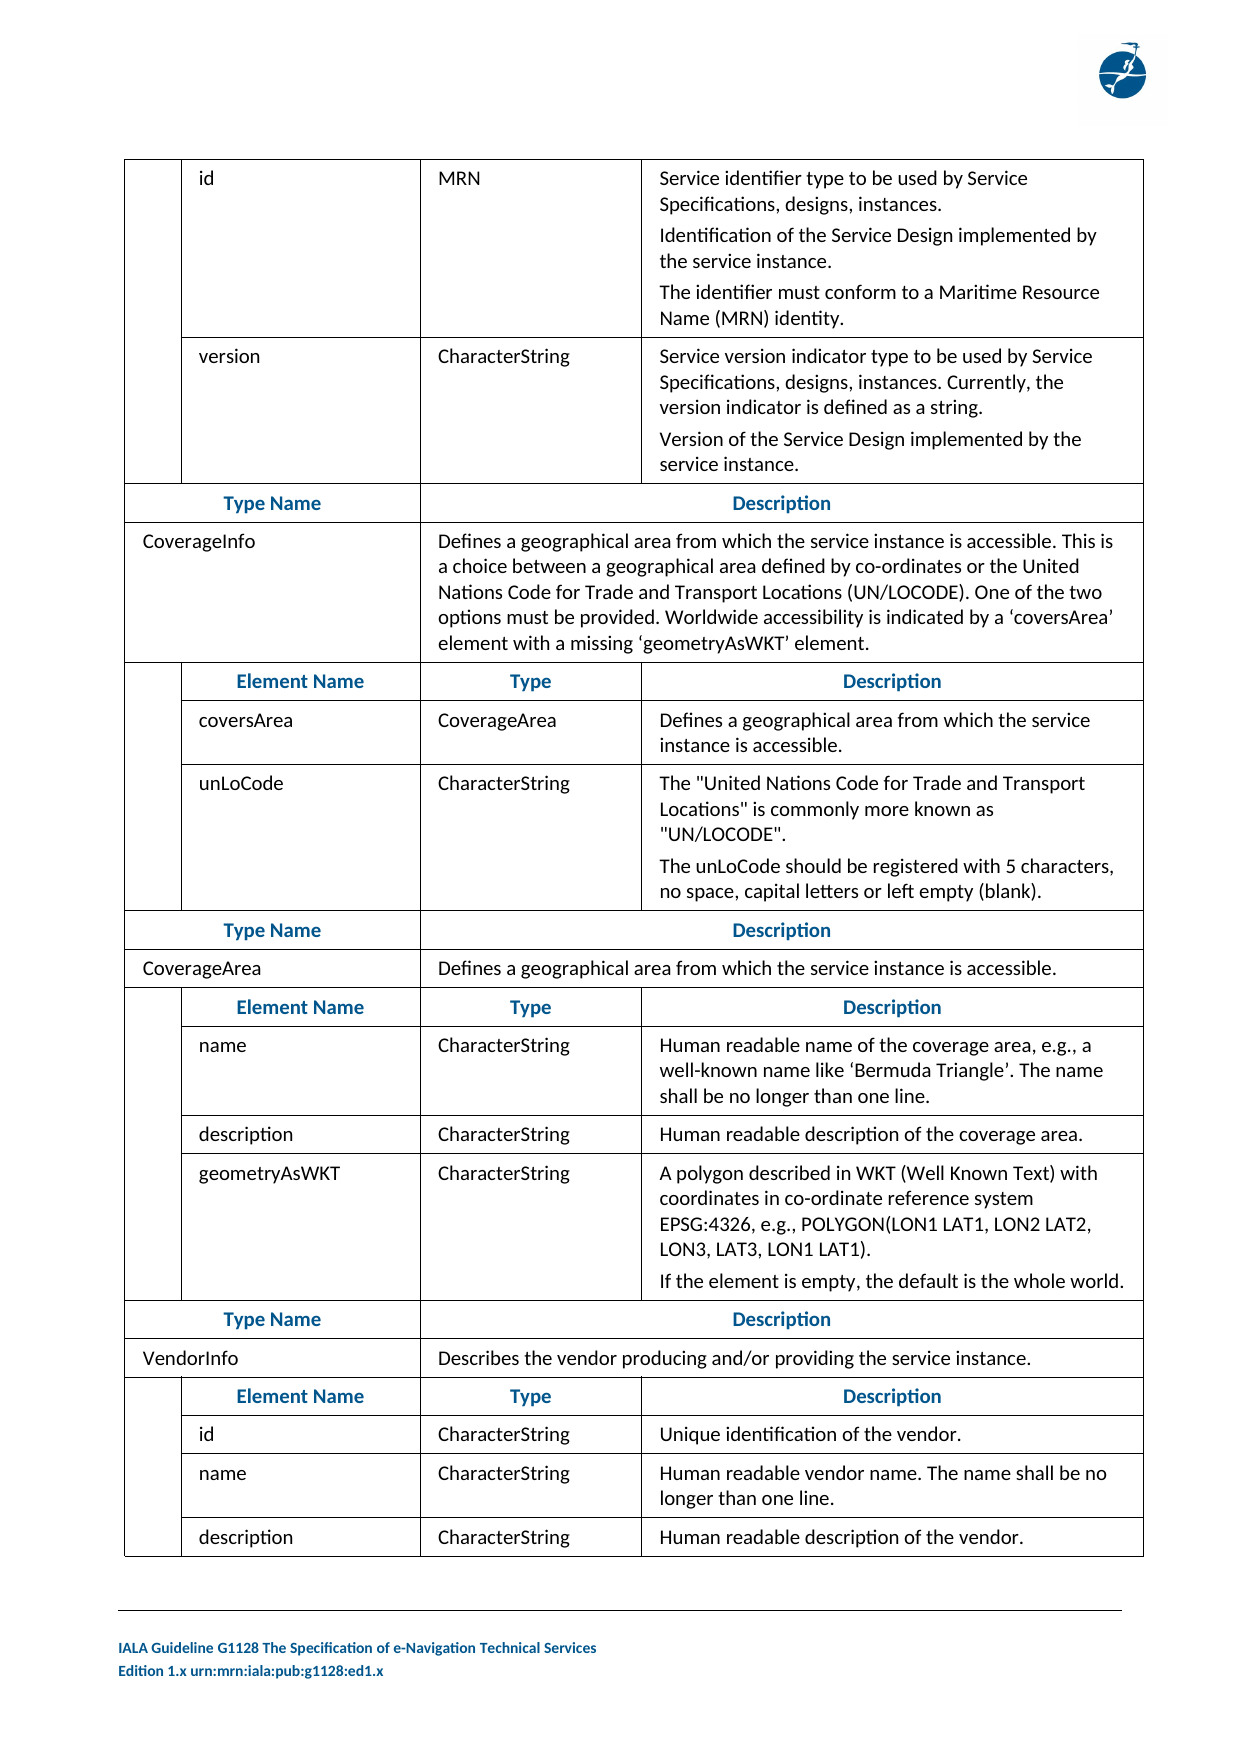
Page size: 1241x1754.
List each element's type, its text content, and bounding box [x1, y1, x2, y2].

table_cell geometryAsWKT [182, 1154, 420, 1299]
table_cell Unique identification of the vendor. [642, 1416, 1143, 1453]
table_cell Human readable vendor name. The name shall be no longer than one line. [642, 1454, 1143, 1517]
table_cell MRN [421, 160, 641, 337]
table_cell Description [642, 988, 1143, 1026]
table_cell [125, 663, 181, 910]
table_cell name [182, 1454, 420, 1517]
table_cell Service version indicator type to be used by Service Specifications, designs, instances. Currently, the version indicator is defined as a string. Version of the Service Design implemented by the service instance. [642, 338, 1143, 483]
table_cell Type Name [125, 484, 420, 521]
table_cell Description [642, 663, 1143, 700]
table_cell Human readable description of the vendor. [642, 1518, 1143, 1556]
table_cell Service identifier type to be used by Service Specifications, designs, instances. Identification of the Service Design implemented by the service instance. The identifier must conform to a Maritime Resource Name (MRN) identity. [642, 160, 1143, 337]
table_cell [125, 1378, 181, 1556]
table_cell CharacterString [421, 1416, 641, 1453]
table_cell version [182, 338, 420, 483]
table_cell Type [421, 663, 641, 700]
table_cell Element Name [182, 663, 420, 700]
table_cell id [182, 160, 420, 337]
table_cell CharacterString [421, 1154, 641, 1299]
table_cell CoverageArea [125, 950, 420, 987]
table_cell Type [421, 1378, 641, 1415]
table_cell id [182, 1416, 420, 1453]
table_cell Type Name [125, 911, 420, 949]
table_cell description [182, 1116, 420, 1153]
table_cell Element Name [182, 1378, 420, 1415]
table_cell Type Name [125, 1301, 420, 1338]
table_cell Element Name [182, 988, 420, 1026]
table_cell CharacterString [421, 1518, 641, 1556]
table_cell Description [642, 1378, 1143, 1415]
table_cell Describes the vendor producing and/or providing the service instance. [421, 1339, 1143, 1376]
table_cell [125, 160, 181, 483]
table_cell CoverageArea [421, 701, 641, 764]
table_cell CharacterString [421, 1116, 641, 1153]
table_cell coversArea [182, 701, 420, 764]
table_cell Defines a geographical area from which the service instance is accessible. [421, 950, 1143, 987]
picture [1076, 34, 1169, 126]
table_cell Type [421, 988, 641, 1026]
table_cell Description [421, 1301, 1143, 1338]
table_cell The "United Nations Code for Trade and Transport Locations" is commonly more known as "UN/LOCODE". The unLoCode should be registered with 5 characters, no space, capital letters or left empty (blank). [642, 765, 1143, 910]
table_cell Description [421, 484, 1143, 521]
table_cell CharacterString [421, 765, 641, 910]
table_cell Human readable description of the coverage area. [642, 1116, 1143, 1153]
table_cell Description [421, 911, 1143, 949]
table_cell Defines a geographical area from which the service instance is accessible. [642, 701, 1143, 764]
table_cell [125, 988, 181, 1299]
table_cell CharacterString [421, 1454, 641, 1517]
table_cell Human readable name of the coverage area, e.g., a well-known name like ‘Bermuda Triangle’. The name shall be no longer than one line. [642, 1027, 1143, 1115]
table_cell A polygon described in WKT (Well Known Text) with coordinates in co-ordinate reference system EPSG:4326, e.g., POLYGON(LON1 LAT1, LON2 LAT2, LON3, LAT3, LON1 LAT1). If the element is empty, the default is the whole world. [642, 1154, 1143, 1299]
table_cell unLoCode [182, 765, 420, 910]
table_cell name [182, 1027, 420, 1115]
table_cell CharacterString [421, 338, 641, 483]
table_cell CoverageInfo [125, 523, 420, 662]
table_cell VendorInfo [125, 1339, 420, 1376]
table_cell CharacterString [421, 1027, 641, 1115]
table_cell Defines a geographical area from which the service instance is accessible. This is a choice between a geographical area defined by co-ordinates or the United Nations Code for Trade and Transport Locations (UN/LOCODE). One of the two options must be provided. Worldwide accessibility is indicated by a ‘coversArea’ element with a missing ‘geometryAsWKT’ element. [421, 523, 1143, 662]
table_cell description [182, 1518, 420, 1556]
